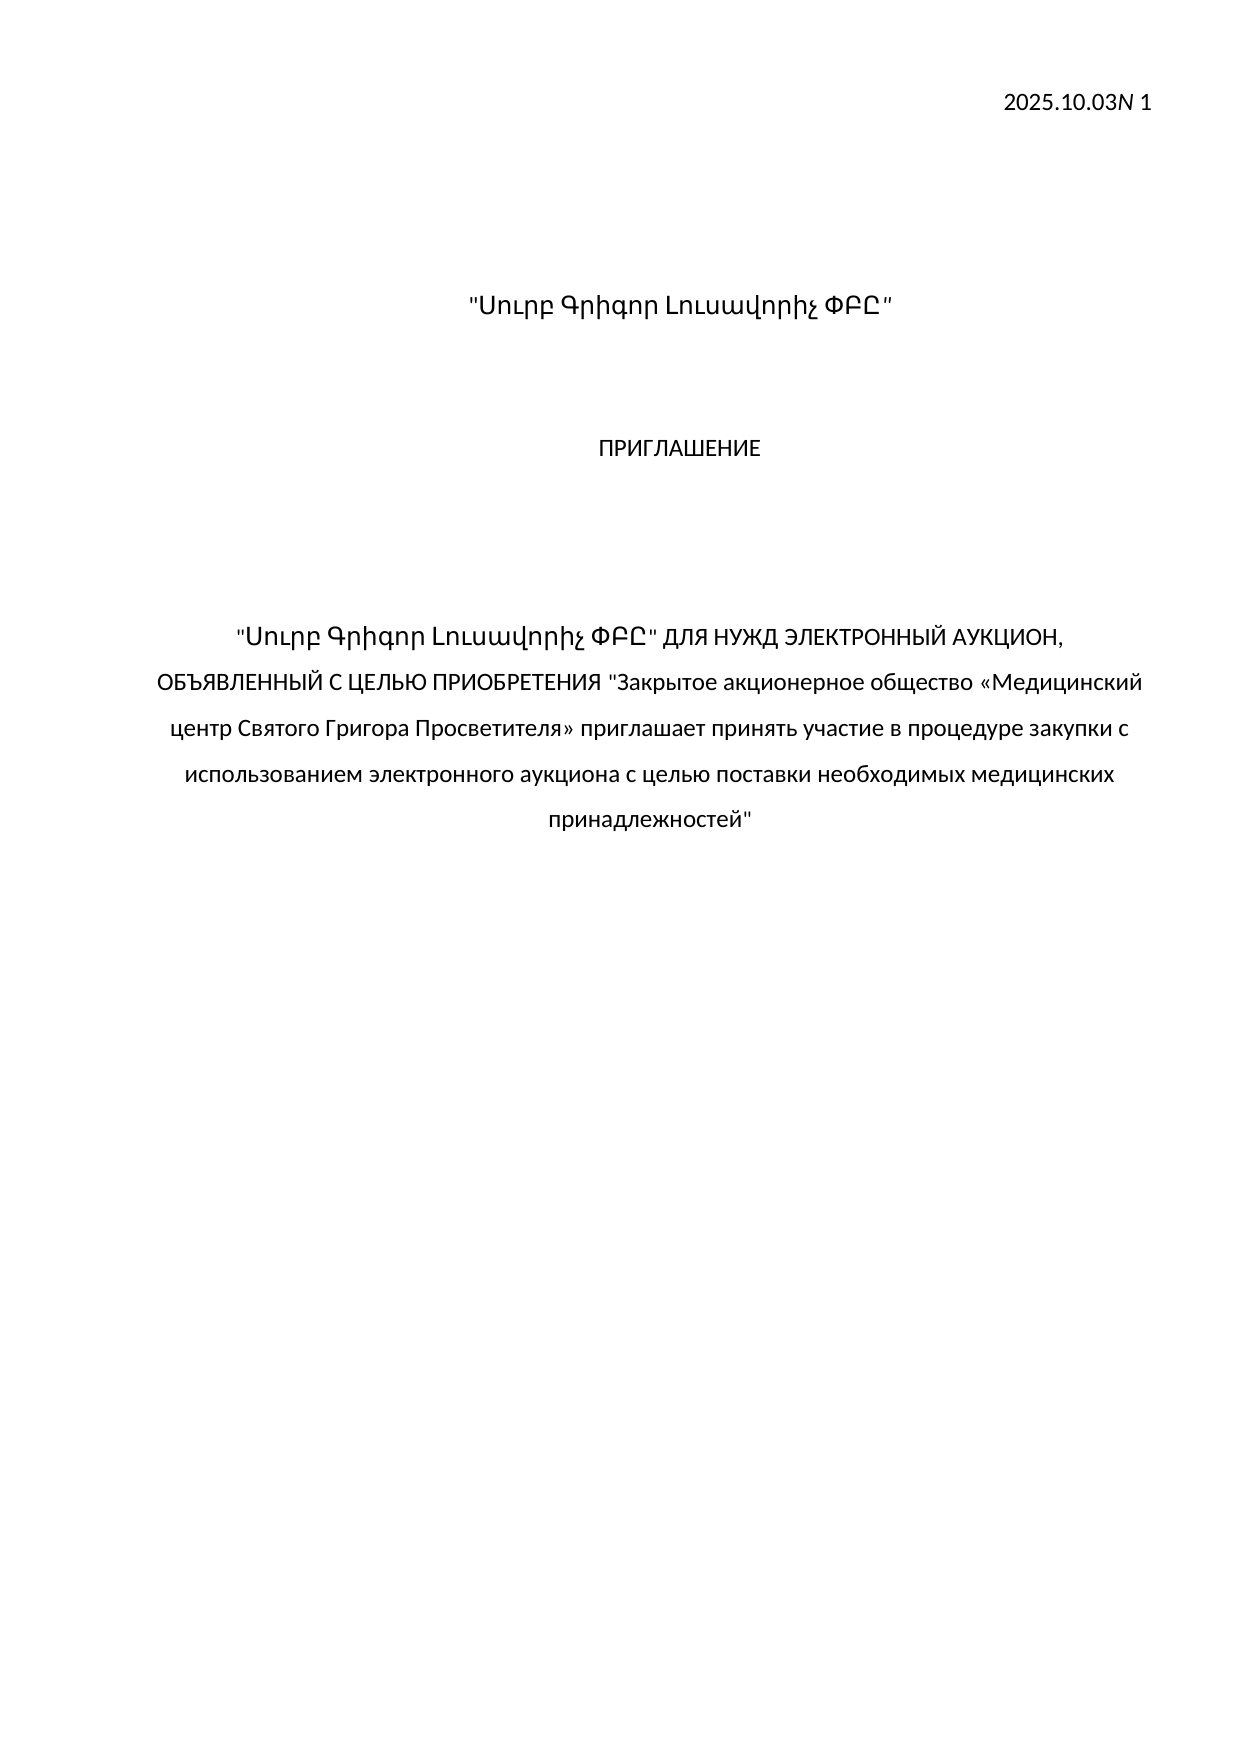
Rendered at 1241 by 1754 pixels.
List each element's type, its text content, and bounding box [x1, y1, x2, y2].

text "Սուրբ Գրիգոր Լուսավորիչ ՓԲԸ" ДЛЯ НУЖД ЭЛЕКТРОННЫЙ АУКЦИОН, [148, 621, 1152, 651]
text ОБЪЯВЛЕННЫЙ С ЦЕЛЬЮ ПРИОБРЕТЕНИЯ "Закрытое акционерное общество «Медицинский центр Святого Григора Просветителя» приглашает принять участие в процедуре закупки с использованием электронного аукциона с целью поставки необходимых медицинских принадлежностей" [148, 666, 1152, 834]
text "Սուրբ Գրիգոր Լուսավորիչ ՓԲԸ" [148, 290, 1152, 321]
text ПРИГЛАШЕНИЕ [148, 432, 1152, 462]
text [148, 86, 1152, 117]
